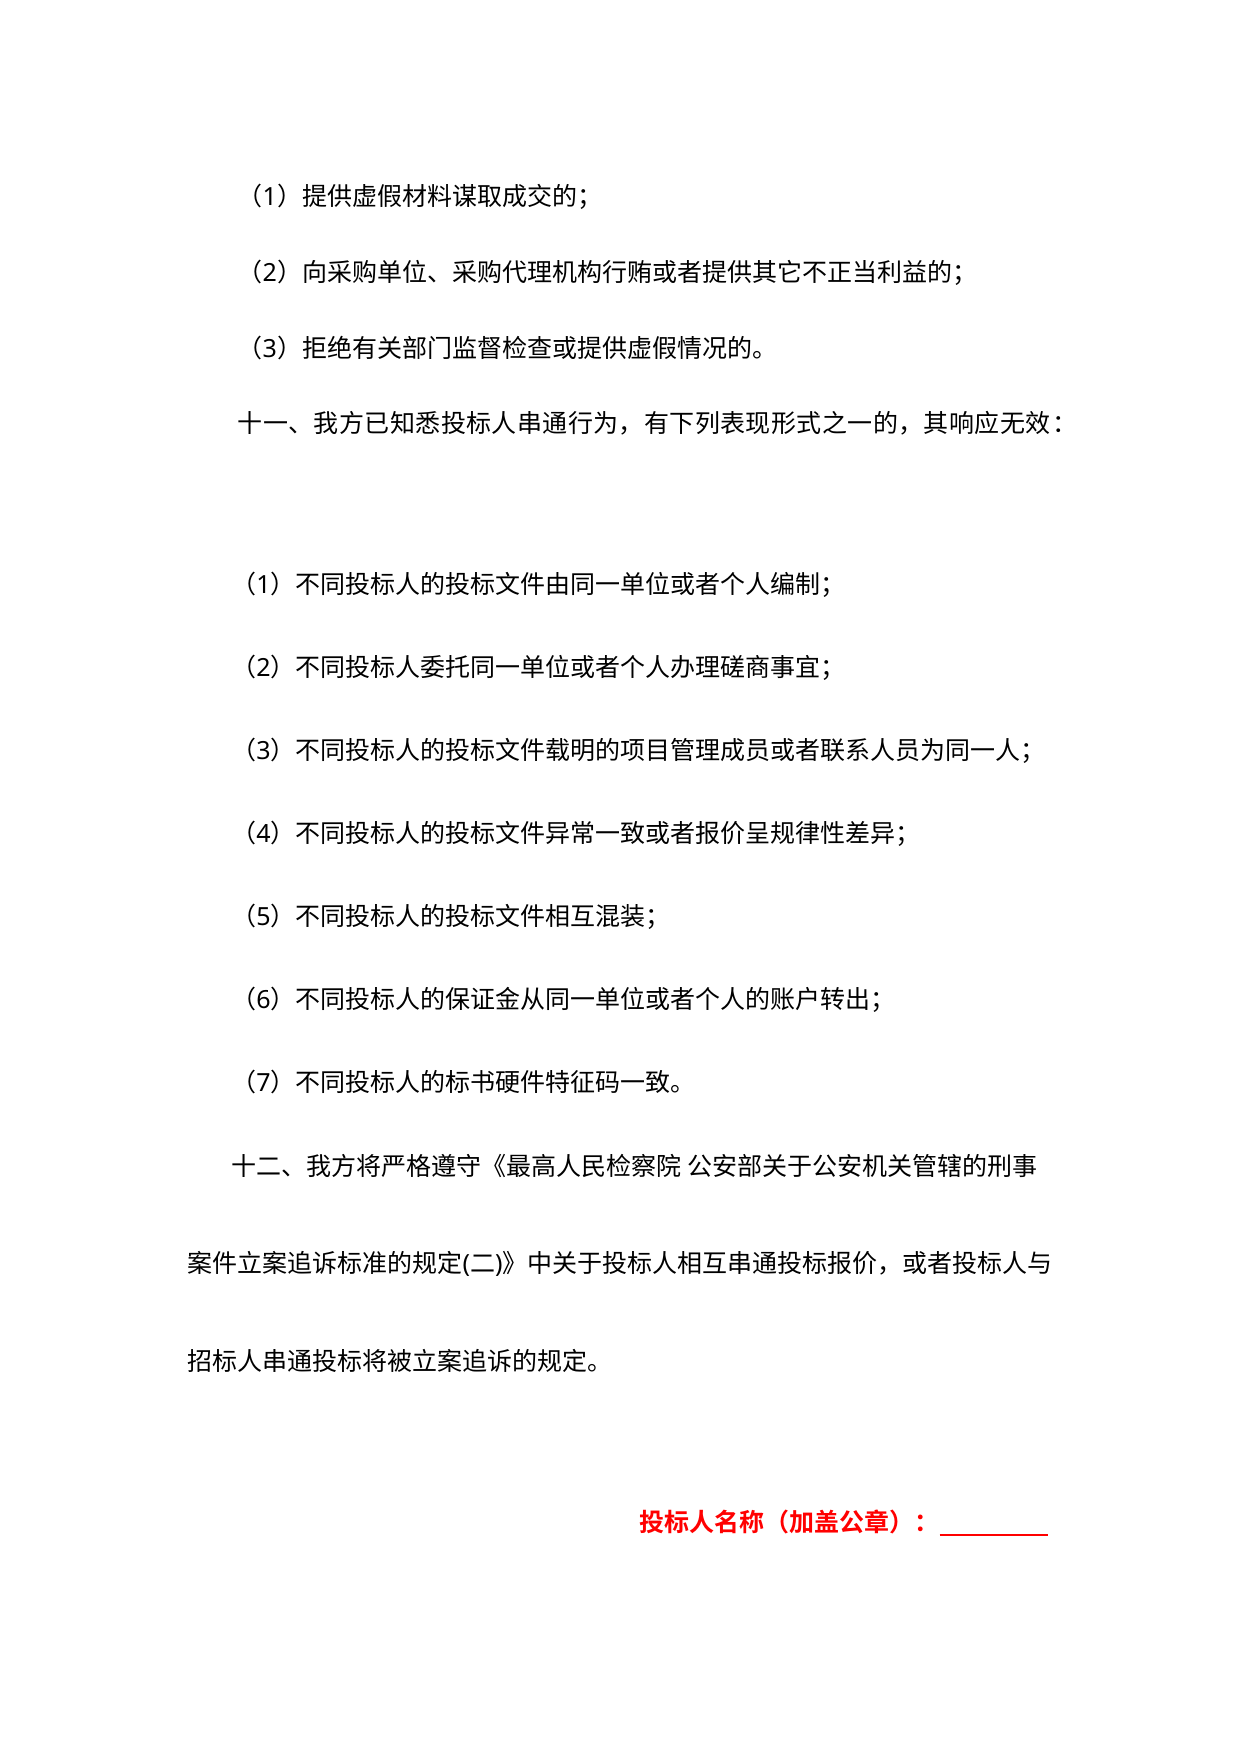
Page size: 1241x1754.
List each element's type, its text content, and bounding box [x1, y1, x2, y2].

text （7）不同投标人的标书硬件特征码一致。 [187, 1048, 1053, 1113]
text （2）向采购单位、采购代理机构行贿或者提供其它不正当利益的； [187, 238, 1053, 303]
text （3）拒绝有关部门监督检查或提供虚假情况的。 [187, 314, 1053, 379]
text 十二、我方将严格遵守《最高人民检察院 公安部关于公安机关管辖的刑事案件立案追诉标准的规定(二)》中关于投标人相互串通投标报价，或者投标人与招标人串通投标将被立案追诉的规定。 [187, 1132, 1053, 1392]
text 投标人名称（加盖公章）： [187, 1488, 1053, 1553]
text 十一、我方已知悉投标人串通行为，有下列表现形式之一的，其响应无效： [187, 389, 1053, 539]
text （1）提供虚假材料谋取成交的； [187, 162, 1053, 227]
text （3）不同投标人的投标文件载明的项目管理成员或者联系人员为同一人； [187, 716, 1053, 781]
text （5）不同投标人的投标文件相互混装； [187, 882, 1053, 947]
text （1）不同投标人的投标文件由同一单位或者个人编制； [187, 550, 1053, 615]
text （6）不同投标人的保证金从同一单位或者个人的账户转出； [187, 965, 1053, 1030]
text （4）不同投标人的投标文件异常一致或者报价呈规律性差异； [187, 799, 1053, 864]
text （2）不同投标人委托同一单位或者个人办理磋商事宜； [187, 633, 1053, 698]
